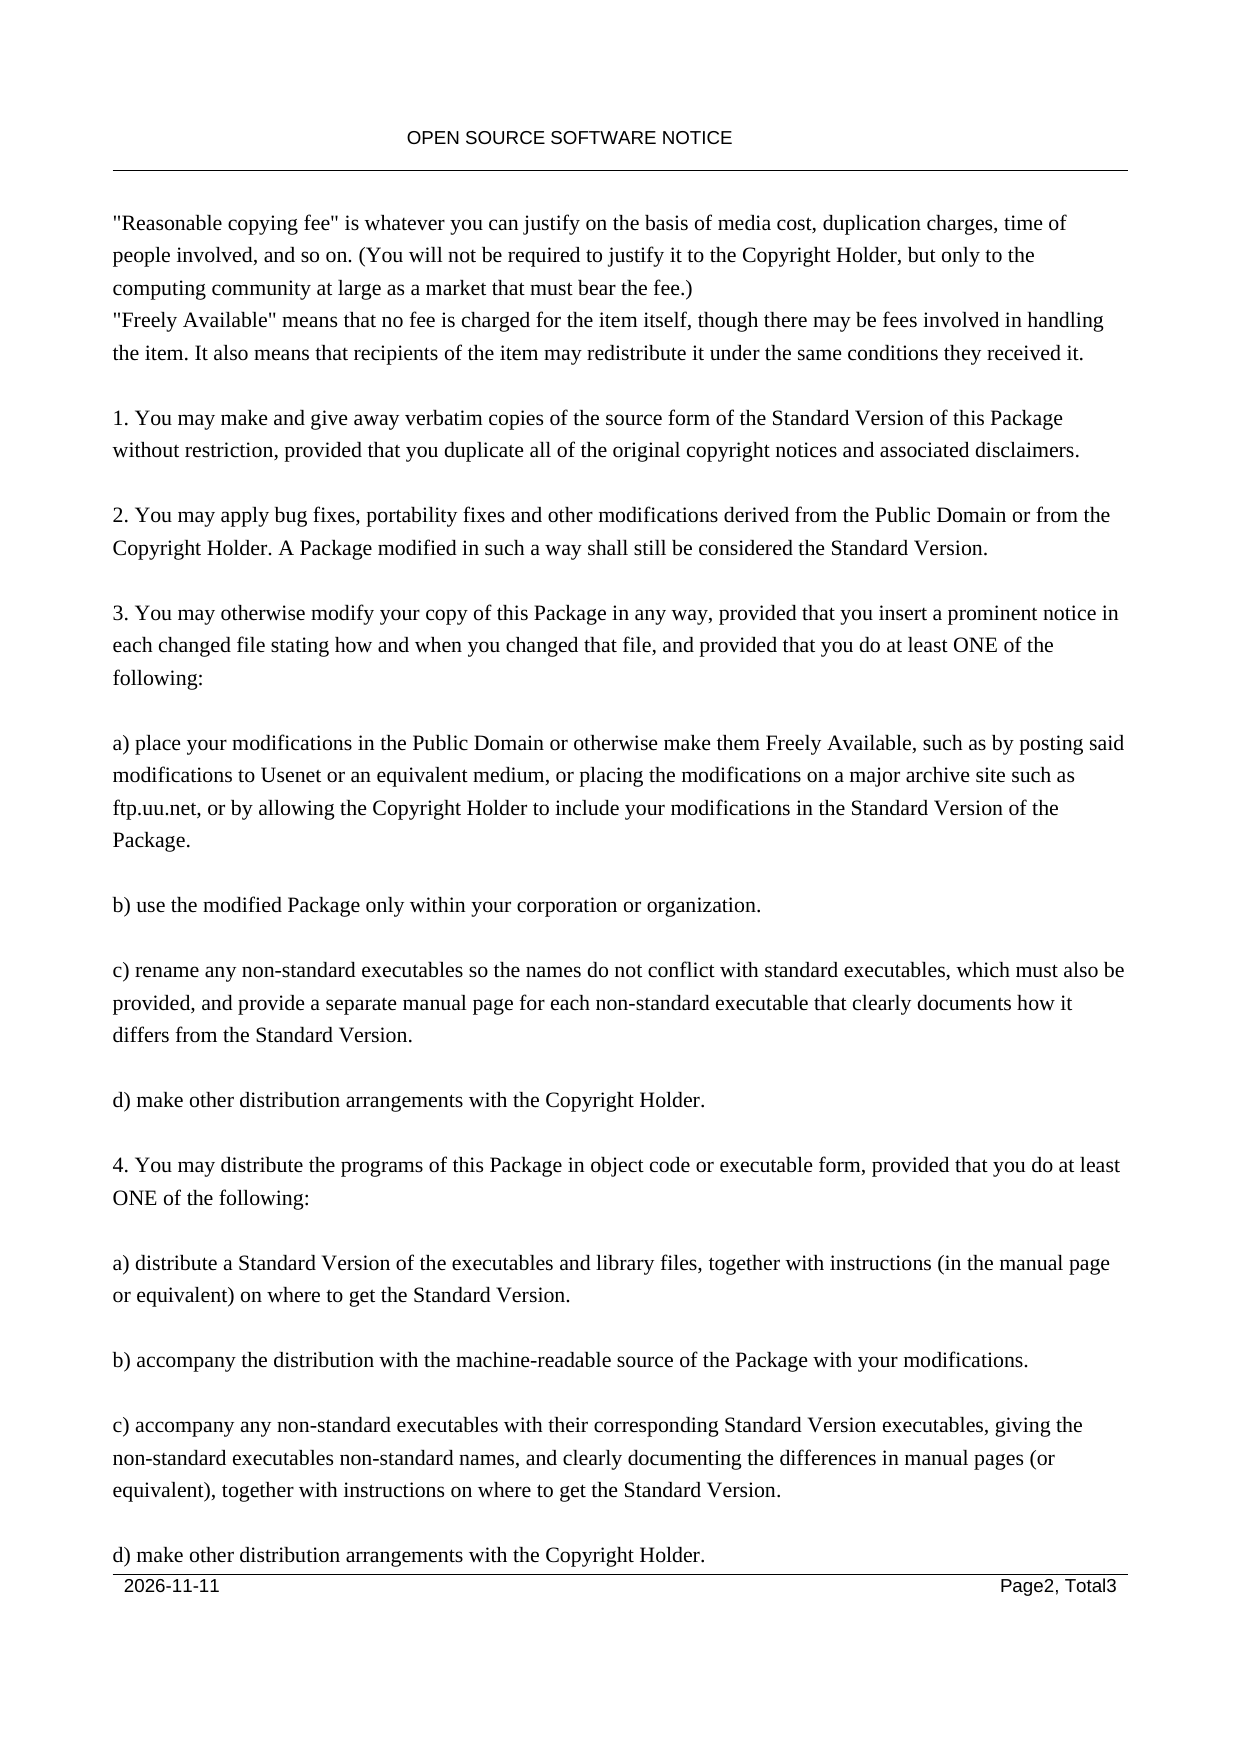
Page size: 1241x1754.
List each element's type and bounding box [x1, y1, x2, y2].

text [112, 206, 1128, 1571]
